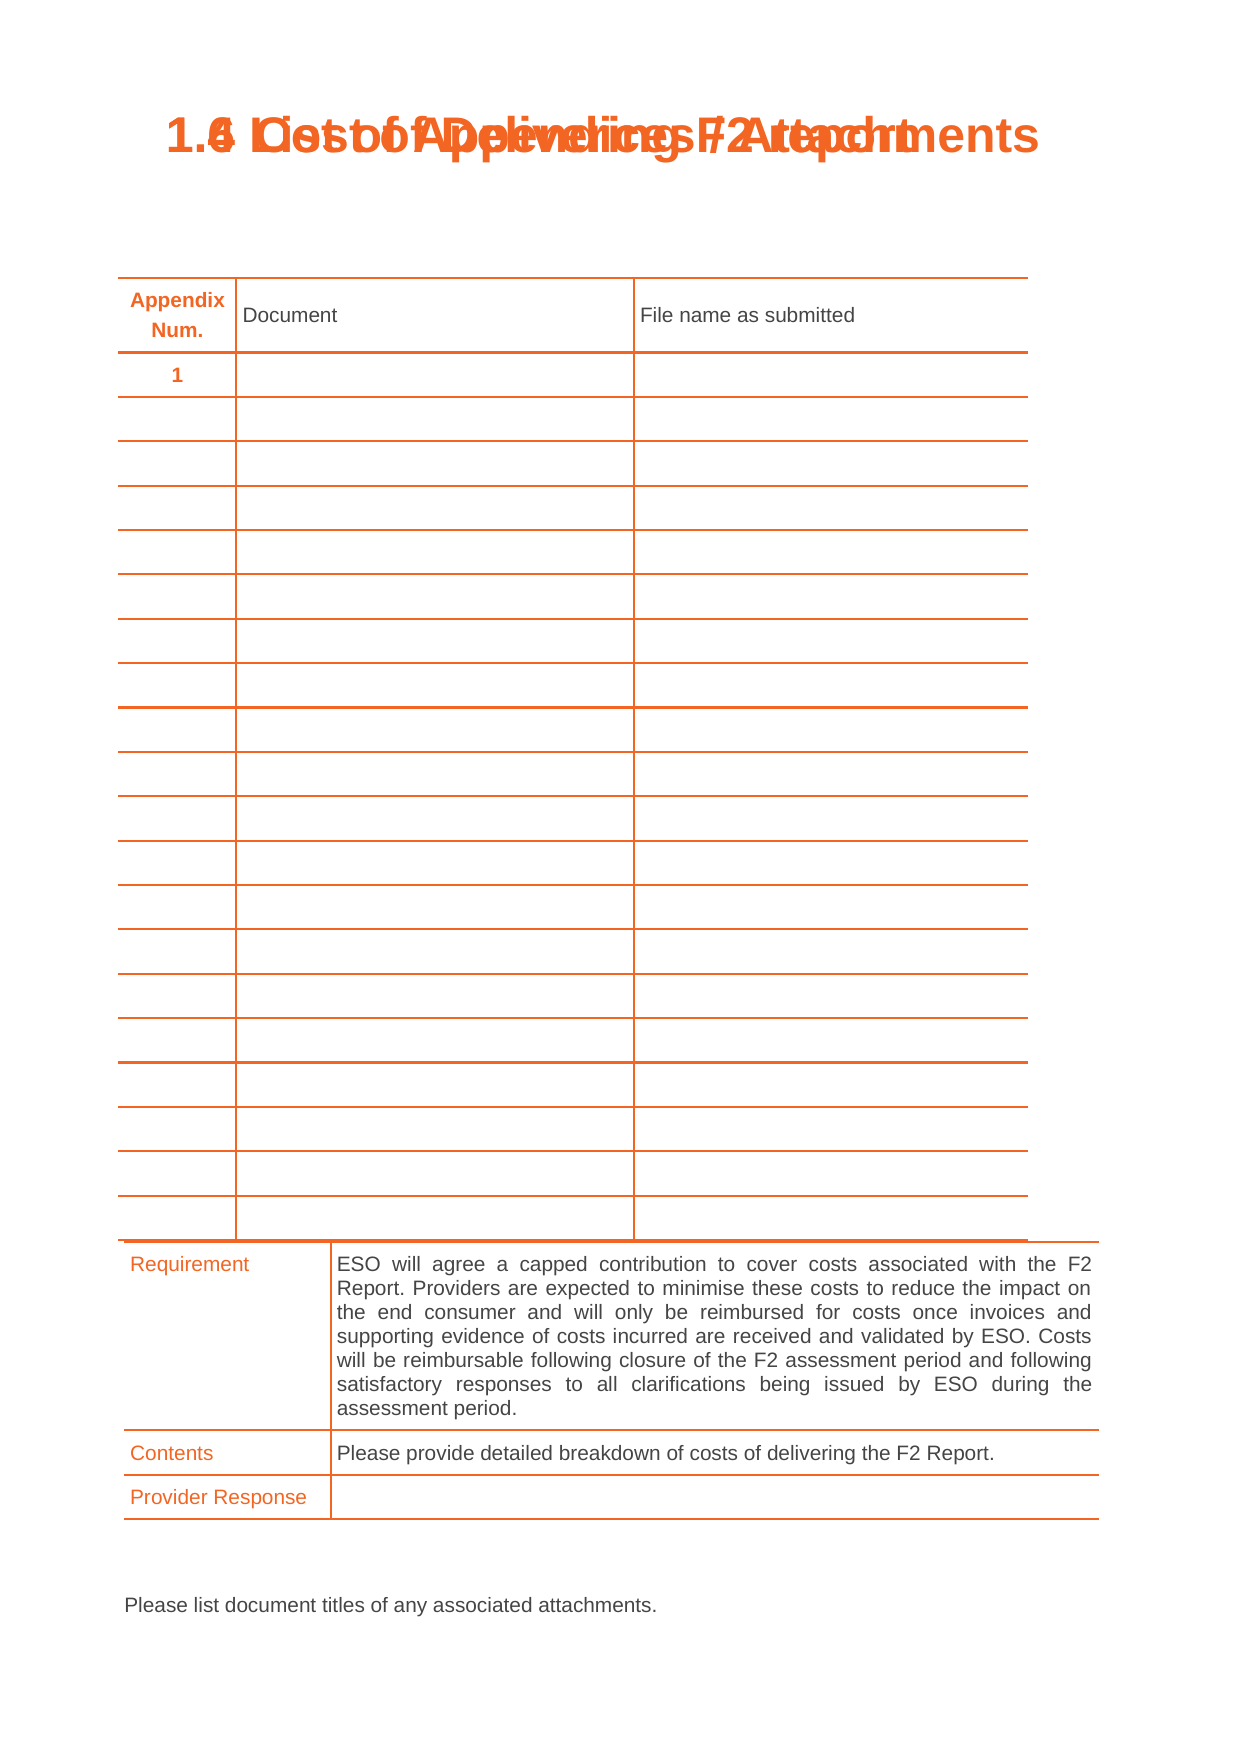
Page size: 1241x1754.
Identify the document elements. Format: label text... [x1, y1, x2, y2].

table_cell [118, 442, 235, 484]
table_cell [237, 975, 633, 1017]
table_cell [118, 1108, 235, 1150]
table_cell [118, 930, 235, 973]
table_cell [118, 1152, 235, 1194]
table_cell [118, 664, 235, 706]
table_cell [118, 975, 235, 1017]
table_cell [635, 842, 1027, 884]
table_cell [118, 753, 235, 795]
table_header Requirement [124, 1243, 330, 1429]
text Please list document titles of any associated attachments. [124, 1593, 1116, 1617]
table_cell 1 [118, 354, 235, 396]
table_cell [237, 1197, 633, 1239]
table_cell [635, 1152, 1027, 1194]
table_cell [635, 930, 1027, 973]
table_cell [635, 1197, 1027, 1239]
table_cell [237, 886, 633, 928]
table_cell [118, 1019, 235, 1061]
table_cell [237, 620, 633, 662]
table_cell [237, 1152, 633, 1194]
table_cell [635, 1064, 1027, 1106]
table_header Appendix Num. [118, 279, 235, 351]
table_cell [237, 487, 633, 529]
table_cell [635, 575, 1027, 618]
table_cell [237, 575, 633, 618]
table_cell [237, 842, 633, 884]
table_cell Provider Response [124, 1476, 330, 1518]
table_cell [635, 398, 1027, 440]
table_cell [237, 664, 633, 706]
table_cell [237, 1019, 633, 1061]
table_cell [635, 975, 1027, 1017]
title 1.6 List of Appendices / Attachments [166, 105, 1075, 163]
table_cell [118, 398, 235, 440]
table_cell [635, 664, 1027, 706]
table_cell [237, 398, 633, 440]
table_cell [635, 1108, 1027, 1150]
table_cell [237, 797, 633, 839]
table_cell [635, 797, 1027, 839]
table_cell [118, 709, 235, 751]
table_cell [237, 709, 633, 751]
table_cell [635, 620, 1027, 662]
table_cell [635, 354, 1027, 396]
table_cell [118, 487, 235, 529]
table_cell [118, 886, 235, 928]
table_cell [635, 531, 1027, 573]
table_cell [635, 1019, 1027, 1061]
table_header File name as submitted [635, 279, 1027, 351]
table_cell [635, 886, 1027, 928]
table_cell [635, 487, 1027, 529]
table_cell [237, 531, 633, 573]
table_cell Contents [124, 1431, 330, 1473]
table_cell [332, 1476, 1099, 1518]
table_cell [237, 354, 633, 396]
table_cell [237, 930, 633, 973]
table_cell [237, 442, 633, 484]
table_cell [237, 1064, 633, 1106]
table_header Document [237, 279, 633, 351]
table_cell Please provide detailed breakdown of costs of delivering the F2 Report. [332, 1431, 1099, 1473]
table_cell [118, 797, 235, 839]
table_cell [118, 1064, 235, 1106]
table_cell [635, 709, 1027, 751]
table_cell [237, 753, 633, 795]
table_cell [237, 1108, 633, 1150]
table_cell [118, 620, 235, 662]
table_cell [118, 575, 235, 618]
table_cell [118, 842, 235, 884]
table_cell [635, 753, 1027, 795]
table_header ESO will agree a capped contribution to cover costs associated with the F2 Report. Providers are expected to minimise these costs to reduce the impact on the end consumer and will only be reimbursed for costs once invoices and supporting evidence of costs incurred are received and validated by ESO. Costs will be reimbursable following closure of the F2 assessment period and following satisfactory responses to all clarifications being issued by ESO during the assessment period. [332, 1243, 1099, 1429]
table_cell [118, 531, 235, 573]
table_cell [635, 442, 1027, 484]
table_cell [118, 1197, 235, 1239]
